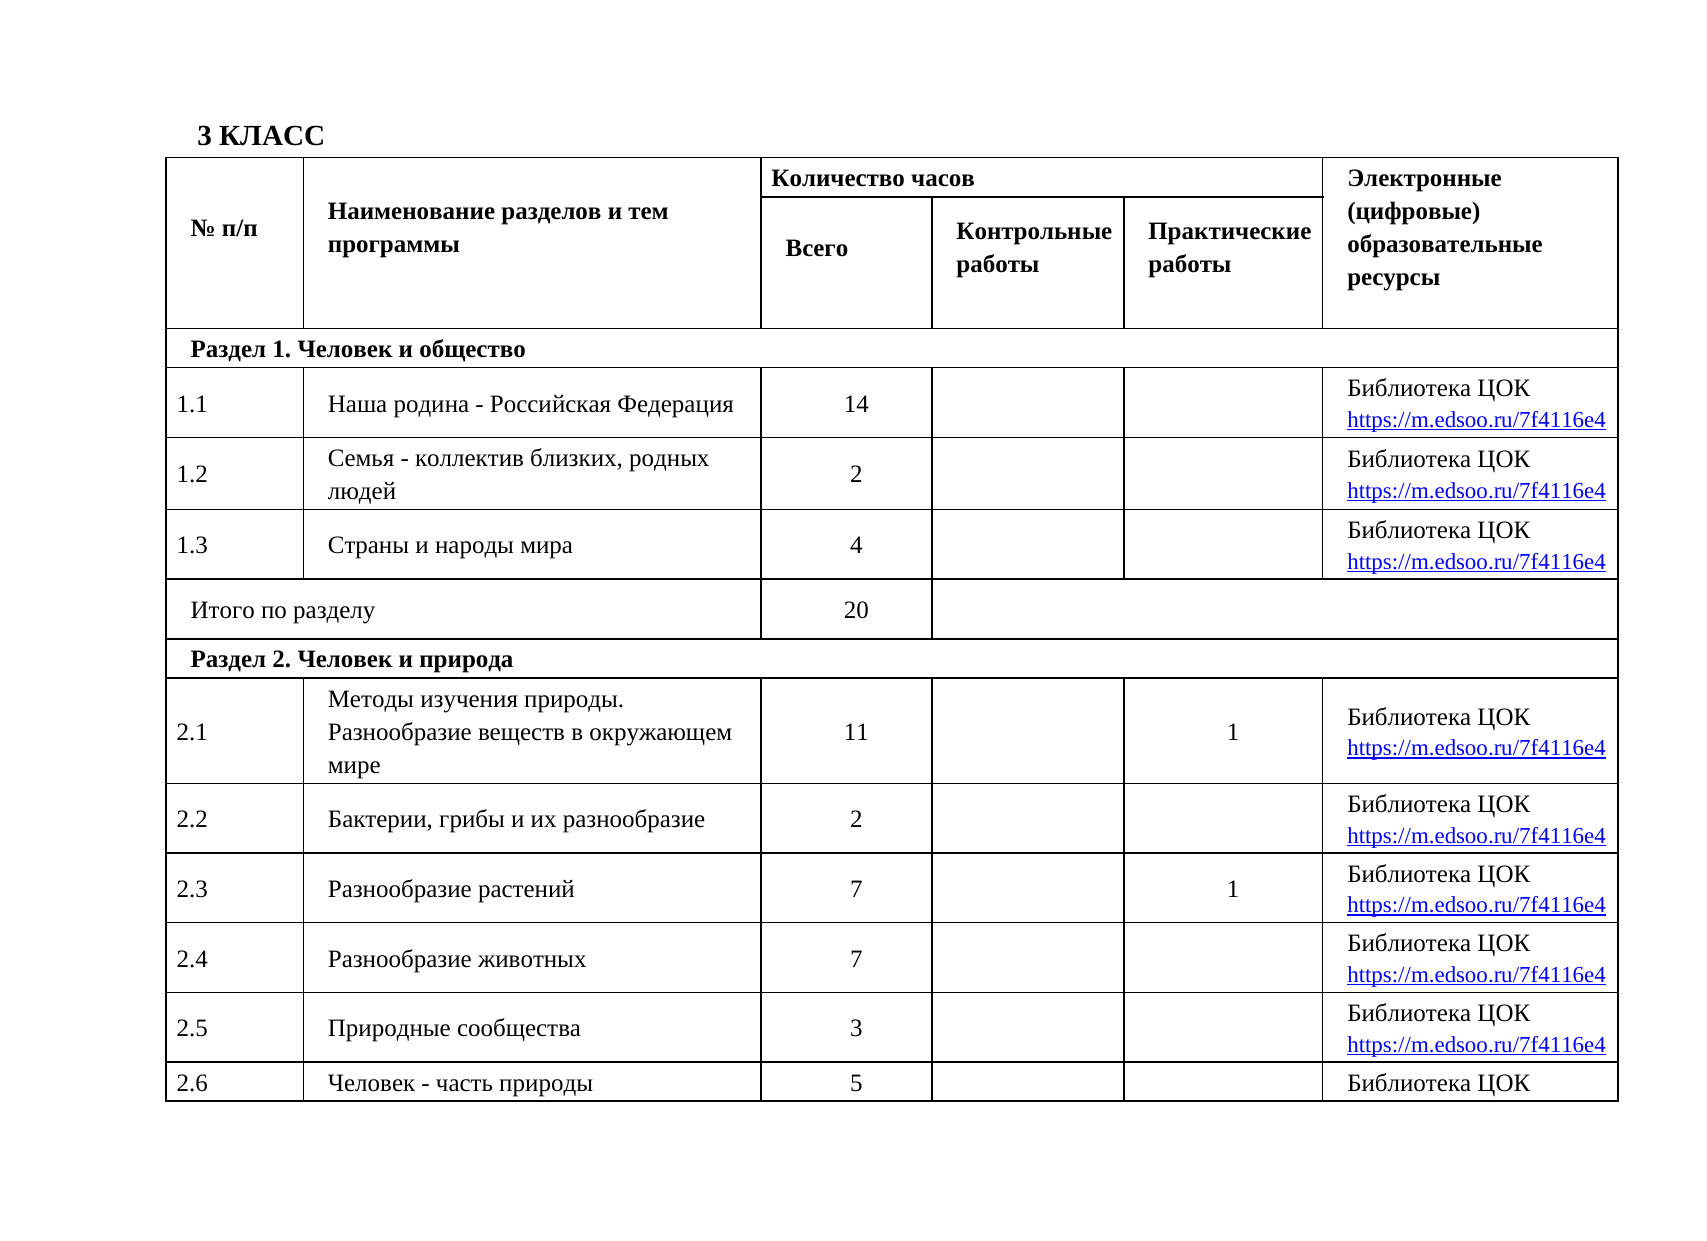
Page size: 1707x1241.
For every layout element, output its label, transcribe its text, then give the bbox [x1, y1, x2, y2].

table_header Количество часов [762, 158, 1322, 196]
table_cell [933, 368, 1123, 436]
table_cell 1.1 [167, 368, 303, 436]
table_cell [933, 580, 1617, 638]
table_cell [1125, 438, 1322, 509]
table_cell Бактерии, грибы и их разнообразие [304, 784, 760, 852]
table_cell 2.4 [167, 923, 303, 991]
table_cell Разнообразие животных [304, 923, 760, 991]
table_cell Страны и народы мира [304, 510, 760, 578]
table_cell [1323, 1063, 1617, 1100]
table_cell [933, 438, 1123, 509]
table_cell Практические работы [1125, 198, 1322, 327]
table_cell [1125, 923, 1322, 991]
table_cell Библиотека ЦОК https://m.edsoo.ru/7f4116e4 [1323, 438, 1617, 509]
table_cell Библиотека ЦОК https://m.edsoo.ru/7f4116e4 [1323, 854, 1617, 922]
table_cell Раздел 1. Человек и общество [167, 329, 1617, 367]
table_cell 5 [762, 1063, 931, 1100]
table_cell 1 [1125, 679, 1322, 783]
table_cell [1323, 923, 1617, 991]
table_cell 20 [762, 580, 931, 638]
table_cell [304, 1063, 760, 1100]
table_cell 2.2 [167, 784, 303, 852]
table_cell [933, 784, 1123, 852]
table_cell Разнообразие растений [304, 854, 760, 922]
table_cell Библиотека ЦОК https://m.edsoo.ru/7f4116e4 [1323, 510, 1617, 578]
table_cell Раздел 2. Человек и природа [167, 640, 1617, 677]
table_cell 1 [1125, 854, 1322, 922]
table_cell [1125, 1063, 1322, 1100]
table_header Наименование разделов и тем программы [304, 158, 760, 327]
table_cell 1.3 [167, 510, 303, 578]
text 3 КЛАСС [190, 118, 1618, 152]
table_cell [933, 854, 1123, 922]
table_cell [1323, 993, 1617, 1061]
table_cell Итого по разделу [167, 580, 760, 638]
table_cell 4 [762, 510, 931, 578]
table_cell 2 [762, 438, 931, 509]
table_cell 7 [762, 923, 931, 991]
table_cell 2.3 [167, 854, 303, 922]
table_cell Всего [762, 198, 931, 327]
table_cell [1125, 368, 1322, 436]
table_cell 2.5 [167, 993, 303, 1061]
table_cell 2.6 [167, 1063, 303, 1100]
table_cell 14 [762, 368, 931, 436]
table_cell 11 [762, 679, 931, 783]
table_cell Наша родина - Российская Федерация [304, 368, 760, 436]
table_cell Библиотека ЦОК https://m.edsoo.ru/7f4116e4 [1323, 784, 1617, 852]
table_cell [933, 923, 1123, 991]
table_cell [1125, 784, 1322, 852]
table_header № п/п [167, 158, 303, 327]
table_cell Семья - коллектив близких, родных людей [304, 438, 760, 509]
table_header Электронные (цифровые) образовательные ресурсы [1323, 158, 1617, 327]
table_cell 7 [762, 854, 931, 922]
table_cell Методы изучения природы. Разнообразие веществ в окружающем мире [304, 679, 760, 783]
table_cell Библиотека ЦОК https://m.edsoo.ru/7f4116e4 [1323, 368, 1617, 436]
table_cell Природные сообщества [304, 993, 760, 1061]
table_cell 1.2 [167, 438, 303, 509]
table_cell 2 [762, 784, 931, 852]
table_cell [933, 993, 1123, 1061]
table_cell [1125, 993, 1322, 1061]
table_cell [933, 1063, 1123, 1100]
table_cell Библиотека ЦОК https://m.edsoo.ru/7f4116e4 [1323, 679, 1617, 783]
table_cell [1125, 510, 1322, 578]
table_cell [933, 510, 1123, 578]
table_cell [933, 679, 1123, 783]
table_cell 3 [762, 993, 931, 1061]
table_cell 2.1 [167, 679, 303, 783]
table_cell Контрольные работы [933, 198, 1123, 327]
